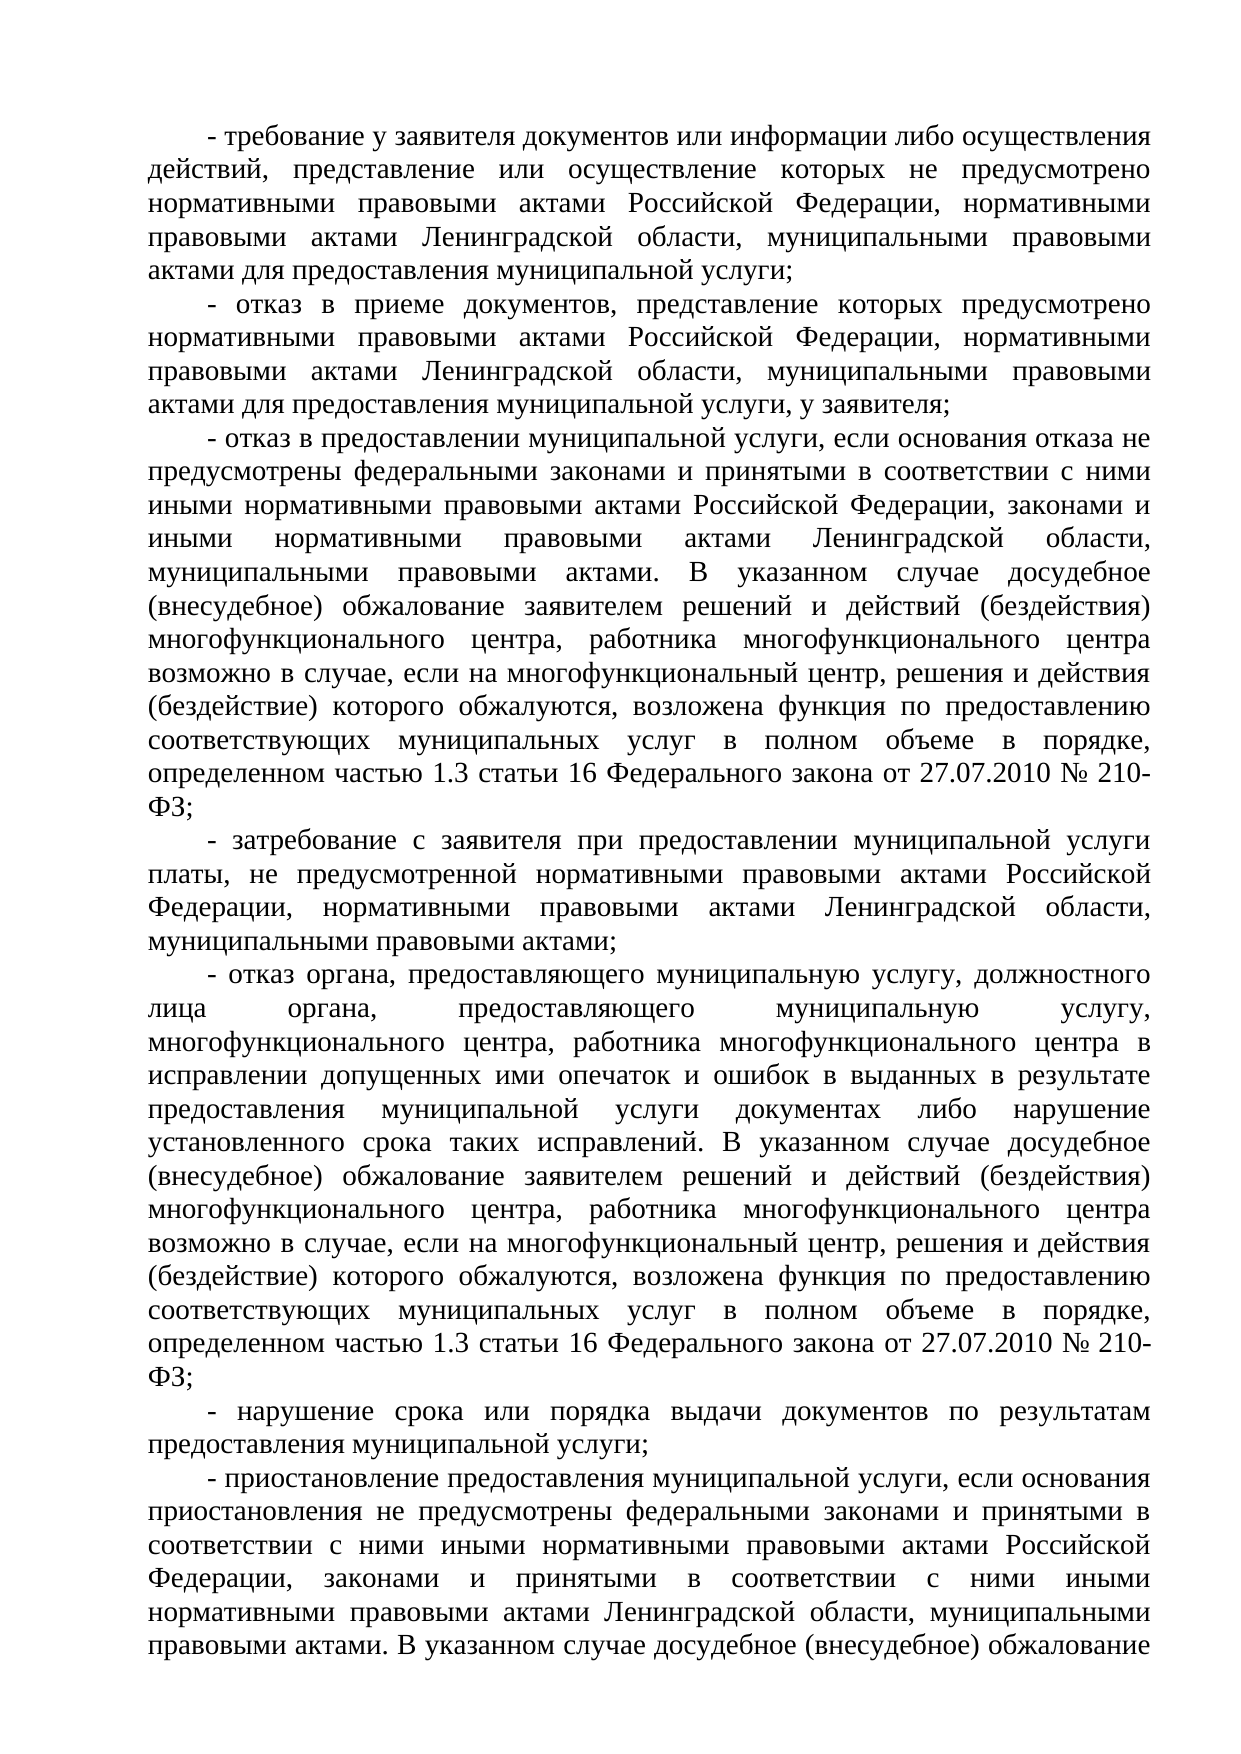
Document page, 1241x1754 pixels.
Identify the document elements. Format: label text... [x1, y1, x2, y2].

text - отказ в предоставлении муниципальной услуги, если основания отказа не предусмотрены федеральными законами и принятыми в соответствии с ними иными нормативными правовыми актами Российской Федерации, законами и иными нормативными правовыми актами Ленинградской области, муниципальными правовыми актами. В указанном случае досудебное (внесудебное) обжалование заявителем решений и действий (бездействия) многофункционального центра, работника многофункционального центра возможно в случае, если на многофункциональный центр, решения и действия (бездействие) которого обжалуются, возложена функция по предоставлению соответствующих муниципальных услуг в полном объеме в порядке, определенном частью 1.3 статьи 16 Федерального закона от 27.07.2010 № 210-ФЗ; [148, 420, 1152, 822]
text - затребование с заявителя при предоставлении муниципальной услуги платы, не предусмотренной нормативными правовыми актами Российской Федерации, нормативными правовыми актами Ленинградской области, муниципальными правовыми актами; [148, 822, 1152, 957]
text - отказ органа, предоставляющего муниципальную услугу, должностного лица органа, предоставляющего муниципальную услугу, многофункционального центра, работника многофункционального центра в исправлении допущенных ими опечаток и ошибок в выданных в результате предоставления муниципальной услуги документах либо нарушение установленного срока таких исправлений. В указанном случае досудебное (внесудебное) обжалование заявителем решений и действий (бездействия) многофункционального центра, работника многофункционального центра возможно в случае, если на многофункциональный центр, решения и действия (бездействие) которого обжалуются, возложена функция по предоставлению соответствующих муниципальных услуг в полном объеме в порядке, определенном частью 1.3 статьи 16 Федерального закона от 27.07.2010 № 210-ФЗ; [148, 957, 1152, 1393]
text - отказ в приеме документов, представление которых предусмотрено нормативными правовыми актами Российской Федерации, нормативными правовыми актами Ленинградской области, муниципальными правовыми актами для предоставления муниципальной услуги, у заявителя; [148, 286, 1152, 420]
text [148, 1460, 1152, 1661]
text - требование у заявителя документов или информации либо осуществления действий, представление или осуществление которых не предусмотрено нормативными правовыми актами Российской Федерации, нормативными правовыми актами Ленинградской области, муниципальными правовыми актами для предоставления муниципальной услуги; [148, 118, 1152, 286]
text - нарушение срока или порядка выдачи документов по результатам предоставления муниципальной услуги; [148, 1393, 1152, 1460]
